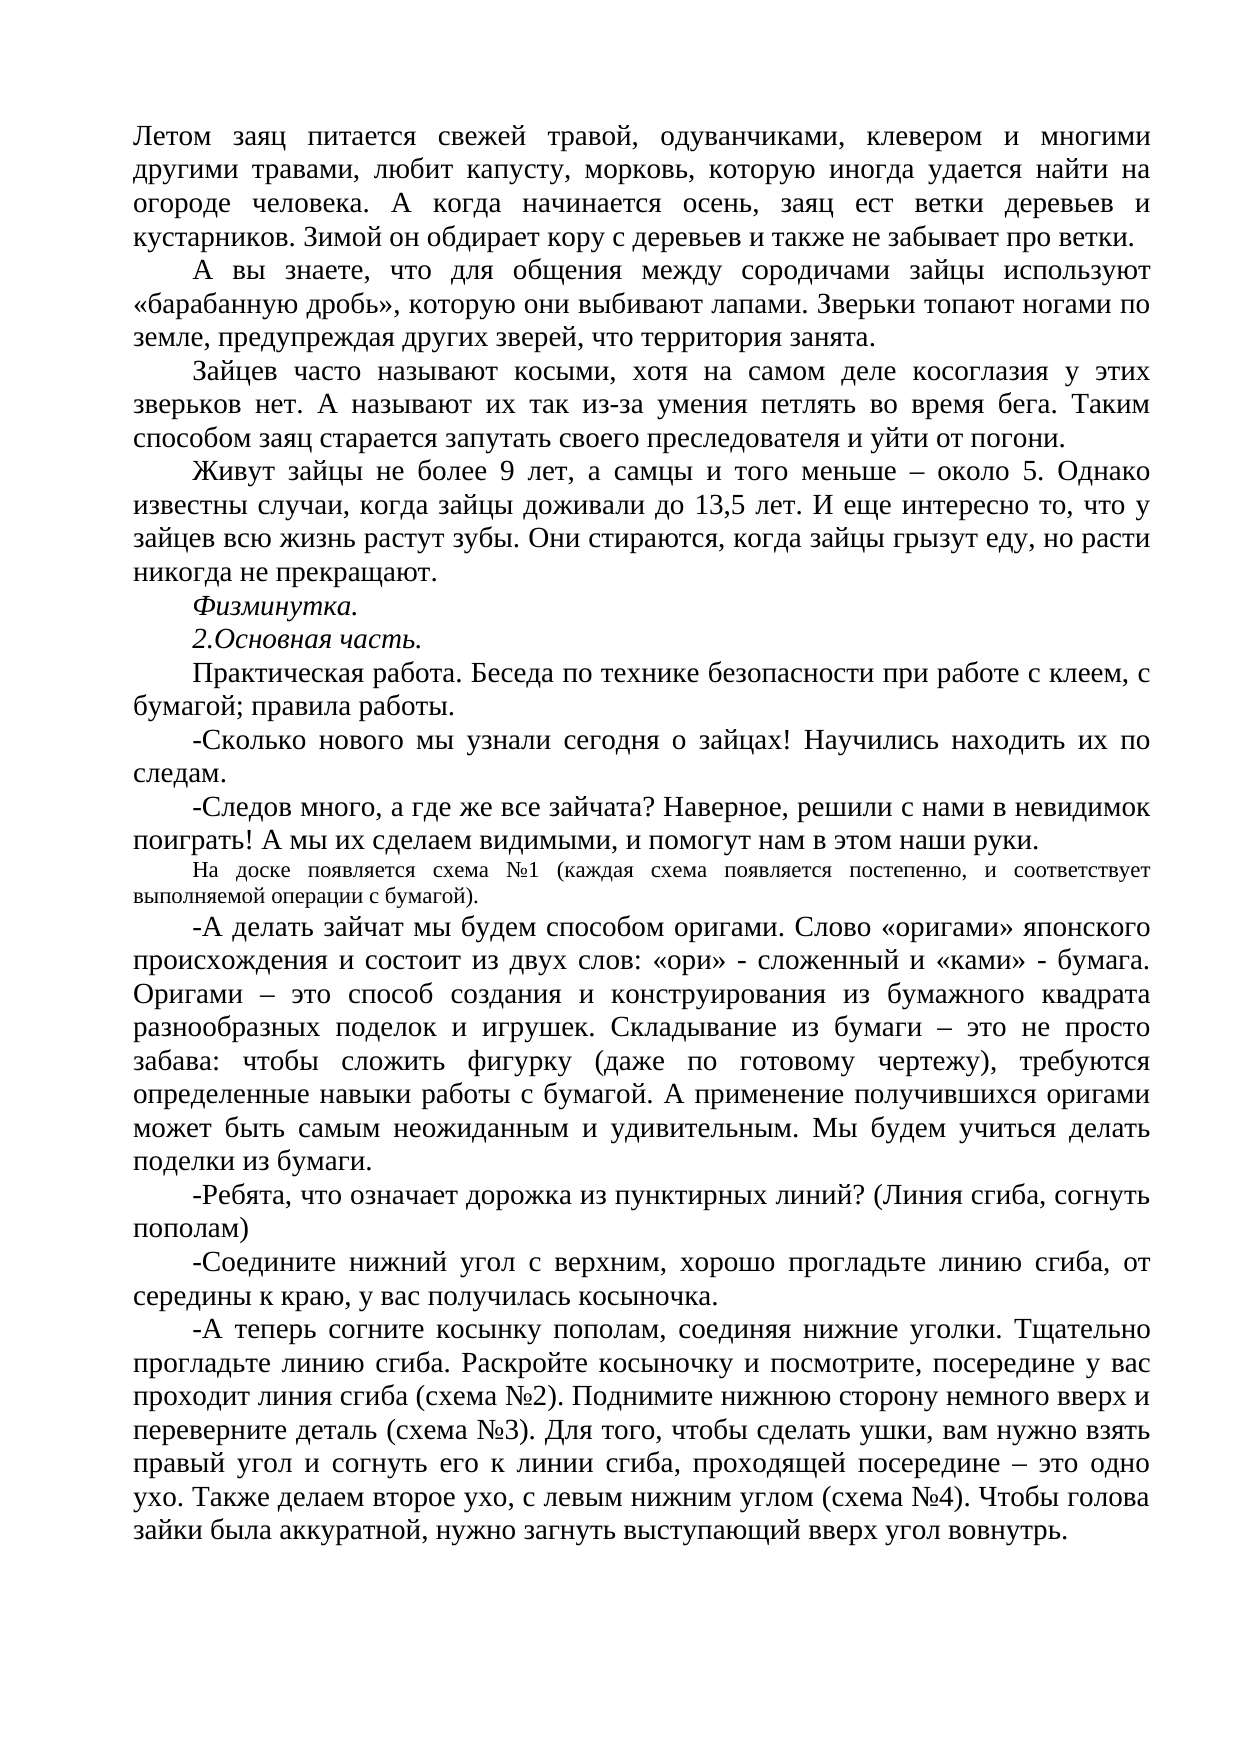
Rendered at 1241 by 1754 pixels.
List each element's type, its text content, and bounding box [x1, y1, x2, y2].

text -Ребята, что означает дорожка из пунктирных линий? (Линия сгиба, согнуть пополам) [133, 1177, 1152, 1244]
text -Следов много, а где же все зайчата? Наверное, решили с нами в невидимок поиграть! А мы их сделаем видимыми, и помогут нам в этом наши руки. [133, 789, 1152, 856]
text 2.Основная часть. [133, 621, 1152, 655]
text -А делать зайчат мы будем способом оригами. Слово «оригами» японского происхождения и состоит из двух слов: «ори» - сложенный и «ками» - бумага. Оригами – это способ создания и конструирования из бумажного квадрата разнообразных поделок и игрушек. Складывание из бумаги – это не просто забава: чтобы сложить фигурку (даже по готовому чертежу), требуются определенные навыки работы с бумагой. А применение получившихся оригами может быть самым неожиданным и удивительным. Мы будем учиться делать поделки из бумаги. [133, 909, 1152, 1177]
text Зайцев часто называют косыми, хотя на самом деле косоглазия у этих зверьков нет. А называют их так из-за умения петлять во время бега. Таким способом заяц старается запутать своего преследователя и уйти от погони. [133, 353, 1152, 453]
text Практическая работа. Беседа по технике безопасности при работе с клеем, с бумагой; правила работы. [133, 655, 1152, 722]
text На доске появляется схема №1 (каждая схема появляется постепенно, и соответствует выполняемой операции с бумагой). [133, 856, 1152, 909]
text Физминутка. [133, 588, 1152, 621]
text -А теперь согните косынку пополам, соединяя нижние уголки. Тщательно прогладьте линию сгиба. Раскройте косыночку и посмотрите, посередине у вас проходит линия сгиба (схема №2). Поднимите нижнюю сторону немного вверх и переверните деталь (схема №3). Для того, чтобы сделать ушки, вам нужно взять правый угол и согнуть его к линии сгиба, проходящей посередине – это одно ухо. Также делаем второе ухо, с левым нижним углом (схема №4). Чтобы голова зайки была аккуратной, нужно загнуть выступающий вверх угол вовнутрь. [133, 1311, 1152, 1546]
text Живут зайцы не более 9 лет, а самцы и того меньше – около 5. Однако известны случаи, когда зайцы доживали до 13,5 лет. И еще интересно то, что у зайцев всю жизнь растут зубы. Они стираются, когда зайцы грызут еду, но расти никогда не прекращают. [133, 453, 1152, 588]
text А вы знаете, что для общения между сородичами зайцы используют «барабанную дробь», которую они выбивают лапами. Зверьки топают ногами по земле, предупреждая других зверей, что территория занята. [133, 252, 1152, 353]
text -Соедините нижний угол с верхним, хорошо прогладьте линию сгиба, от середины к краю, у вас получилась косыночка. [133, 1244, 1152, 1311]
text -Сколько нового мы узнали сегодня о зайцах! Научились находить их по следам. [133, 722, 1152, 789]
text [133, 118, 1152, 252]
